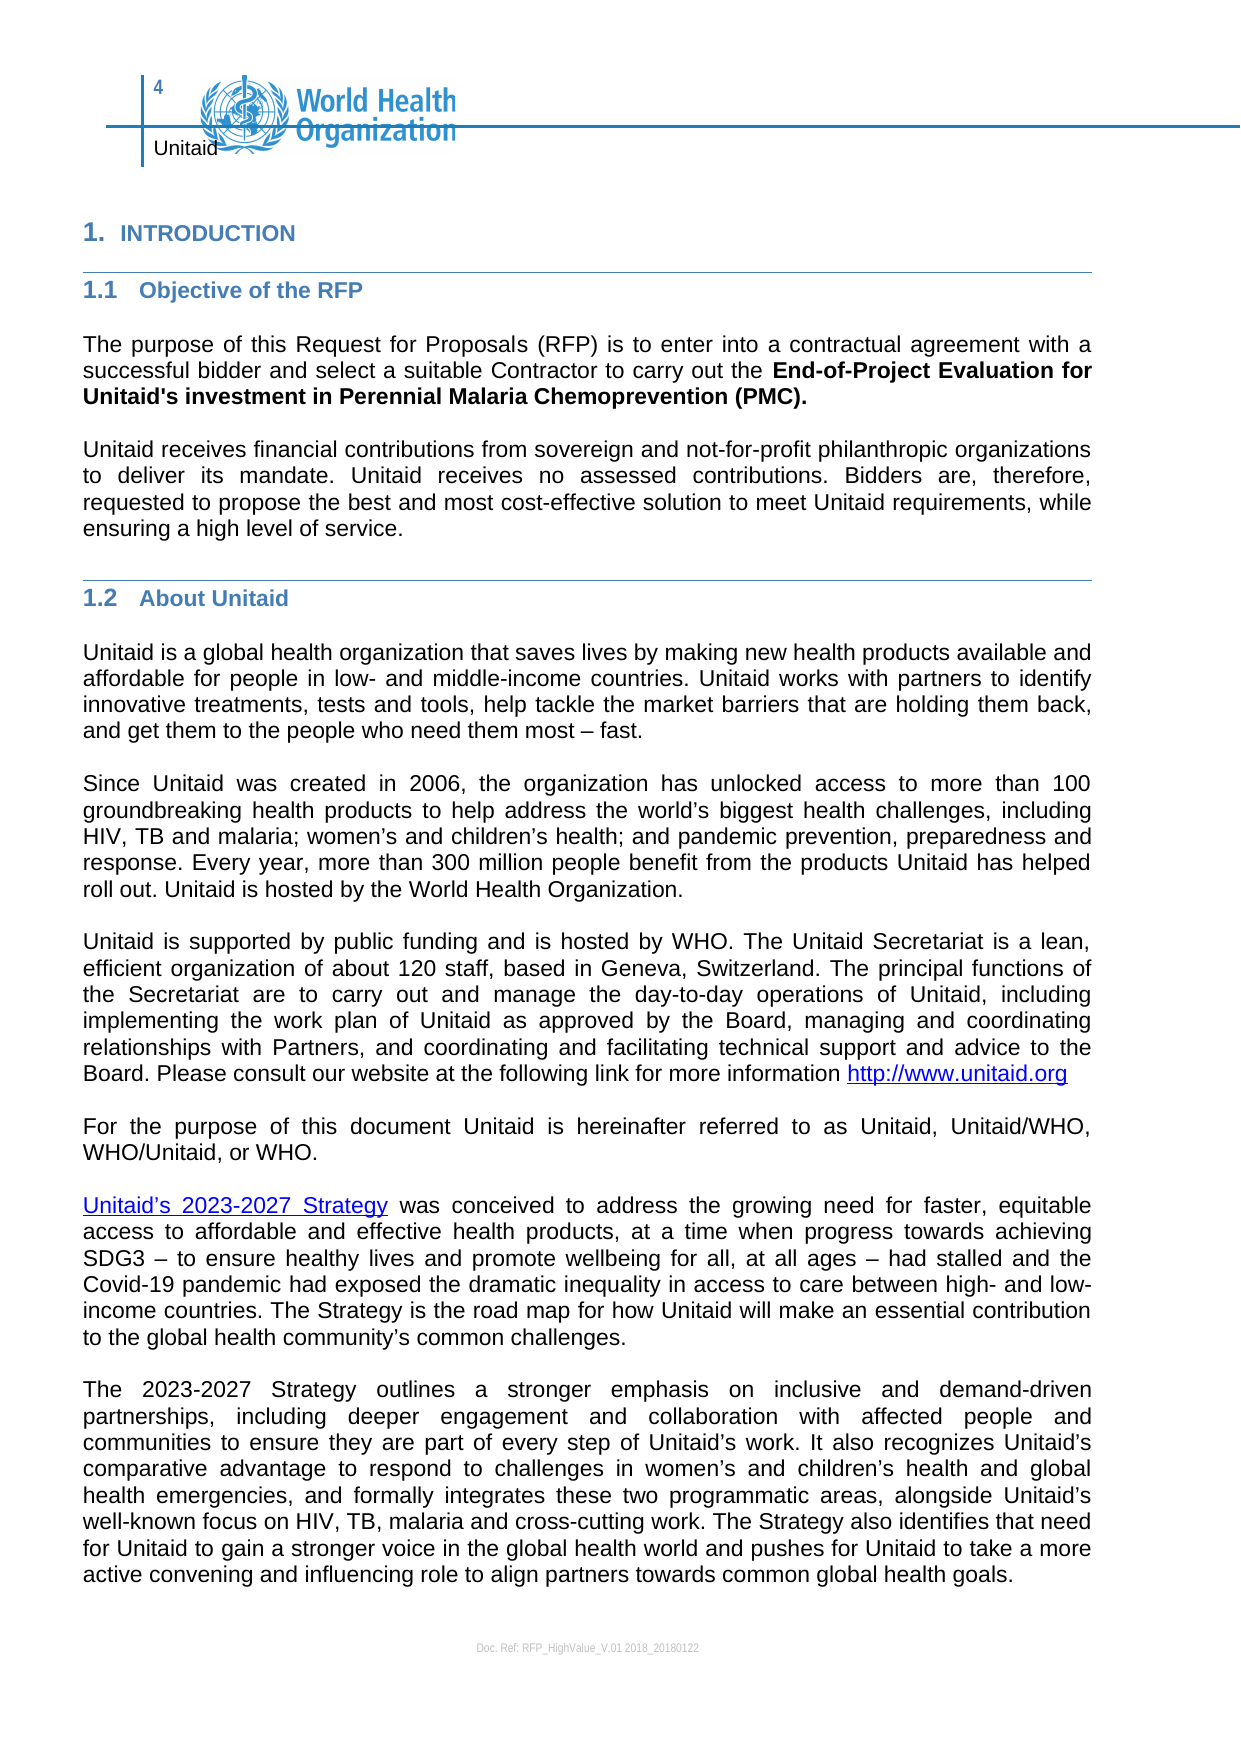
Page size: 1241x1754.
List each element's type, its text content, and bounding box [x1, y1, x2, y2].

text Since Unitaid was created in 2006, the organization has unlocked access to more than 100 groundbreaking health products to help address the world’s biggest health challenges, including HIV, TB and malaria; women’s and children’s health; and pandemic prevention, preparedness and response. Every year, more than 300 million people benefit from the products Unitaid has helped roll out. Unitaid is hosted by the World Health Organization. [83, 770, 1092, 902]
picture [200, 128, 456, 154]
text Unitaid receives financial contributions from sovereign and not-for-profit philanthropic organizations to deliver its mandate. Unitaid receives no assessed contributions. Bidders are, therefore, requested to propose the best and most cost-effective solution to meet Unitaid requirements, while ensuring a high level of service. [83, 436, 1092, 541]
subtitle About Unitaid [83, 581, 1092, 612]
text For the purpose of this document Unitaid is hereinafter referred to as Unitaid, Unitaid/WHO, WHO/Unitaid, or WHO. [83, 1113, 1092, 1166]
text Unitaid is supported by public funding and is hosted by WHO. The Unitaid Secretariat is a lean, efficient organization of about 120 staff, based in Geneva, Switzerland. The principal functions of the Secretariat are to carry out and manage the day-to-day operations of Unitaid, including implementing the work plan of Unitaid as approved by the Board, managing and coordinating relationships with Partners, and coordinating and facilitating technical support and advice to the Board. Please consult our website at the following link for more information http://www.unitaid.org [83, 928, 1092, 1086]
picture [200, 75, 456, 125]
text Unitaid’s 2023-2027 Strategy was conceived to address the growing need for faster, equitable access to affordable and effective health products, at a time when progress towards achieving SDG3 – to ensure healthy lives and promote wellbeing for all, at all ages – had stalled and the Covid-19 pandemic had exposed the dramatic inequality in access to care between high- and low-income countries. The Strategy is the road map for how Unitaid will make an essential contribution to the global health community’s common challenges. [83, 1192, 1092, 1350]
subtitle Objective of the RFP [83, 273, 1092, 304]
text The 2023-2027 Strategy outlines a stronger emphasis on inclusive and demand-driven partnerships, including deeper engagement and collaboration with affected people and communities to ensure they are part of every step of Unitaid’s work. It also recognizes Unitaid’s comparative advantage to respond to challenges in women’s and children’s health and global health emergencies, and formally integrates these two programmatic areas, alongside Unitaid’s well-known focus on HIV, TB, malaria and cross-cutting work. The Strategy also identifies that need for Unitaid to gain a stronger voice in the global health world and pushes for Unitaid to take a more active convening and influencing role to align partners towards common global health goals. [83, 1376, 1092, 1587]
text The purpose of this Request for Proposals (RFP) is to enter into a contractual agreement with a successful bidder and select a suitable Contractor to carry out the End-of-Project Evaluation for Unitaid's investment in Perennial Malaria Chemoprevention (PMC). [83, 331, 1092, 409]
text Unitaid is a global health organization that saves lives by making new health products available and affordable for people in low- and middle-income countries. Unitaid works with partners to identify innovative treatments, tests and tools, help tackle the market barriers that are holding them back, and get them to the people who need them most – fast. [83, 638, 1092, 744]
subtitle Introduction [83, 216, 1092, 247]
